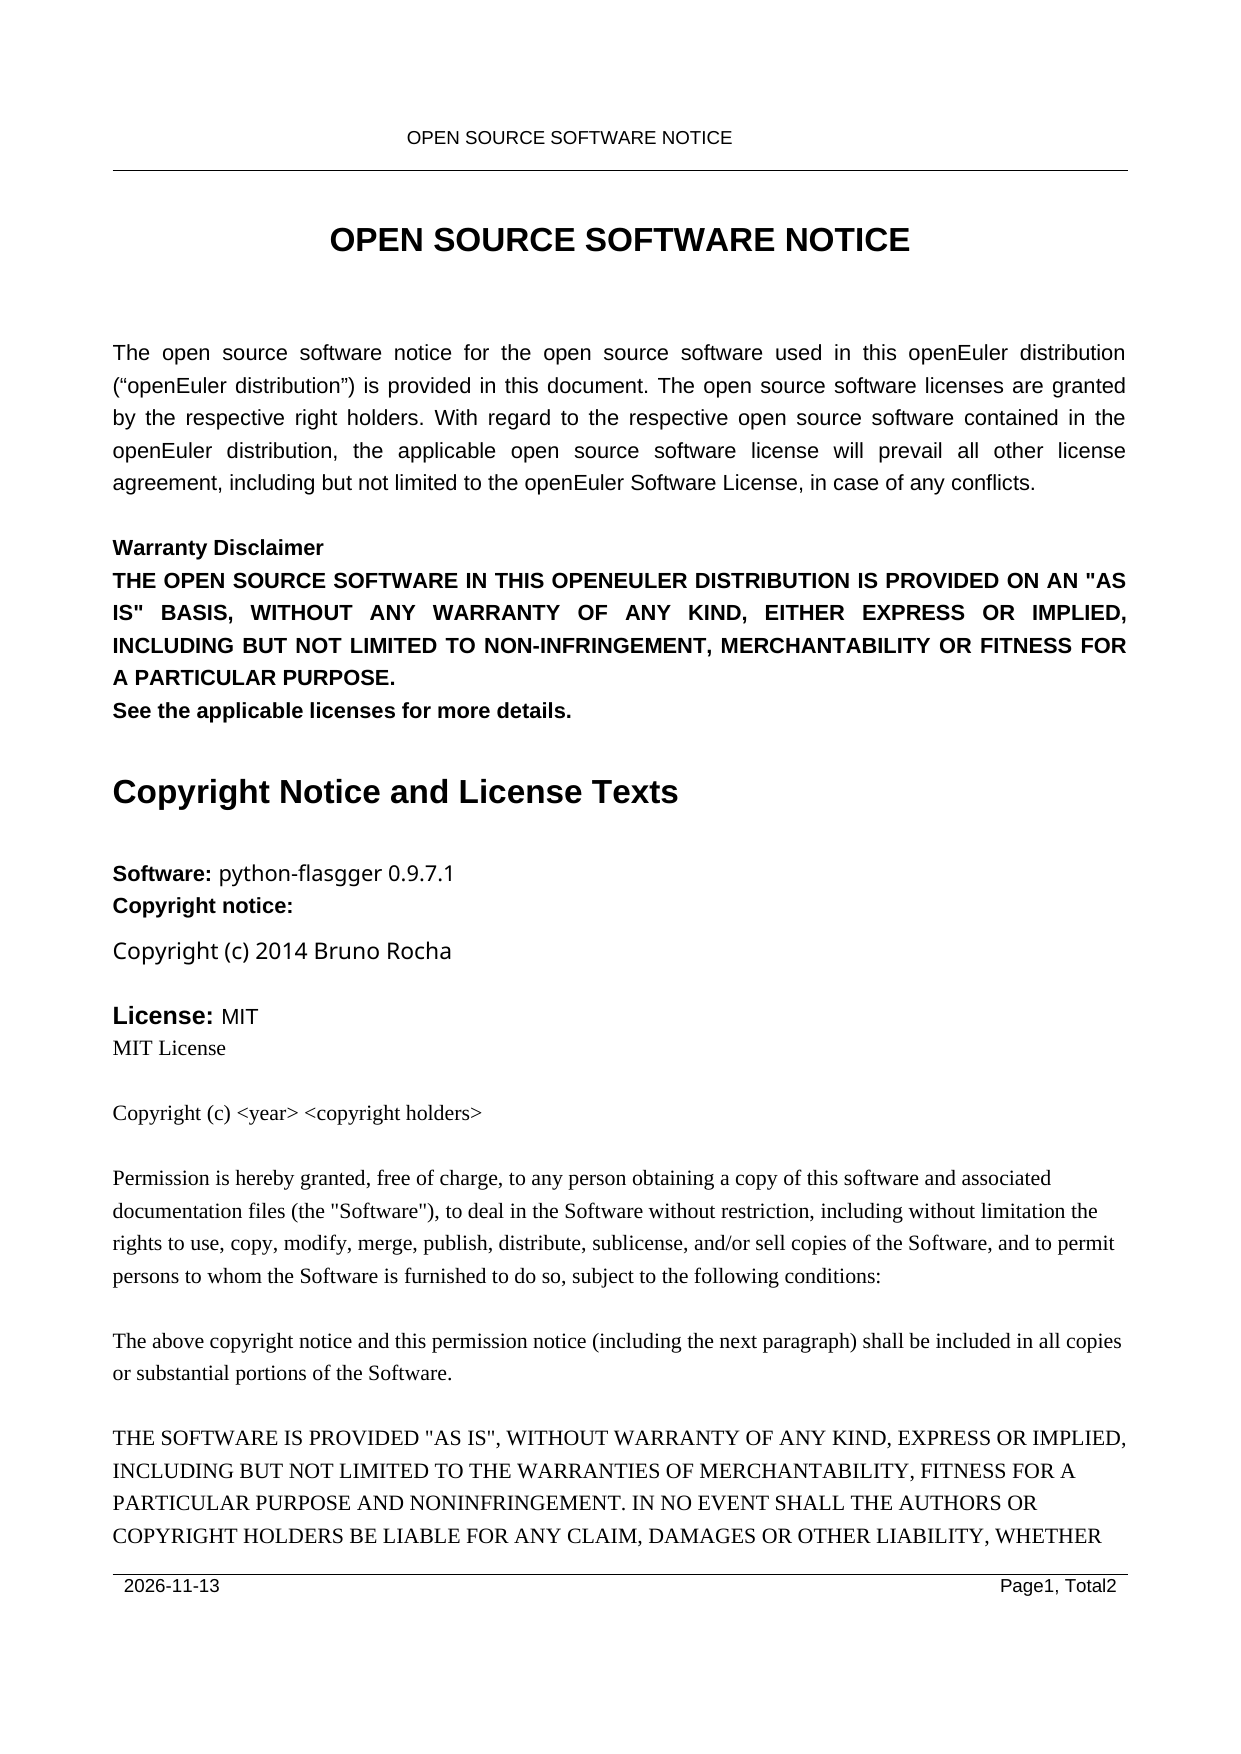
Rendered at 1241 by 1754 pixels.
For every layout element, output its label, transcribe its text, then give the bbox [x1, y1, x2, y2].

text Copyright Notice and License Texts [112, 759, 1128, 824]
text Copyright (c) 2014 Bruno Rocha [112, 934, 1128, 999]
text OPEN SOURCE SOFTWARE NOTICE [112, 206, 1128, 271]
text Warranty Disclaimer [112, 531, 1128, 564]
text License: MIT [112, 999, 1128, 1031]
text Copyright notice: [112, 889, 1128, 921]
text The open source software notice for the open source software used in this openEuler distribution (“openEuler distribution”) is provided in this document. The open source software licenses are granted by the respective right holders. With regard to the respective open source software contained in the openEuler distribution, the applicable open source software license will prevail all other license agreement, including but not limited to the openEuler Software License, in case of any conflicts. [112, 336, 1128, 499]
title Software: python-flasgger 0.9.7.1 [112, 856, 1128, 889]
text THE OPEN SOURCE SOFTWARE IN THIS OPENEULER DISTRIBUTION IS PROVIDED ON AN "AS IS" BASIS, WITHOUT ANY WARRANTY OF ANY KIND, EITHER EXPRESS OR IMPLIED, INCLUDING BUT NOT LIMITED TO NON-INFRINGEMENT, MERCHANTABILITY OR FITNESS FOR A PARTICULAR PURPOSE. See the applicable licenses for more details. [112, 564, 1128, 726]
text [112, 1031, 1128, 1551]
